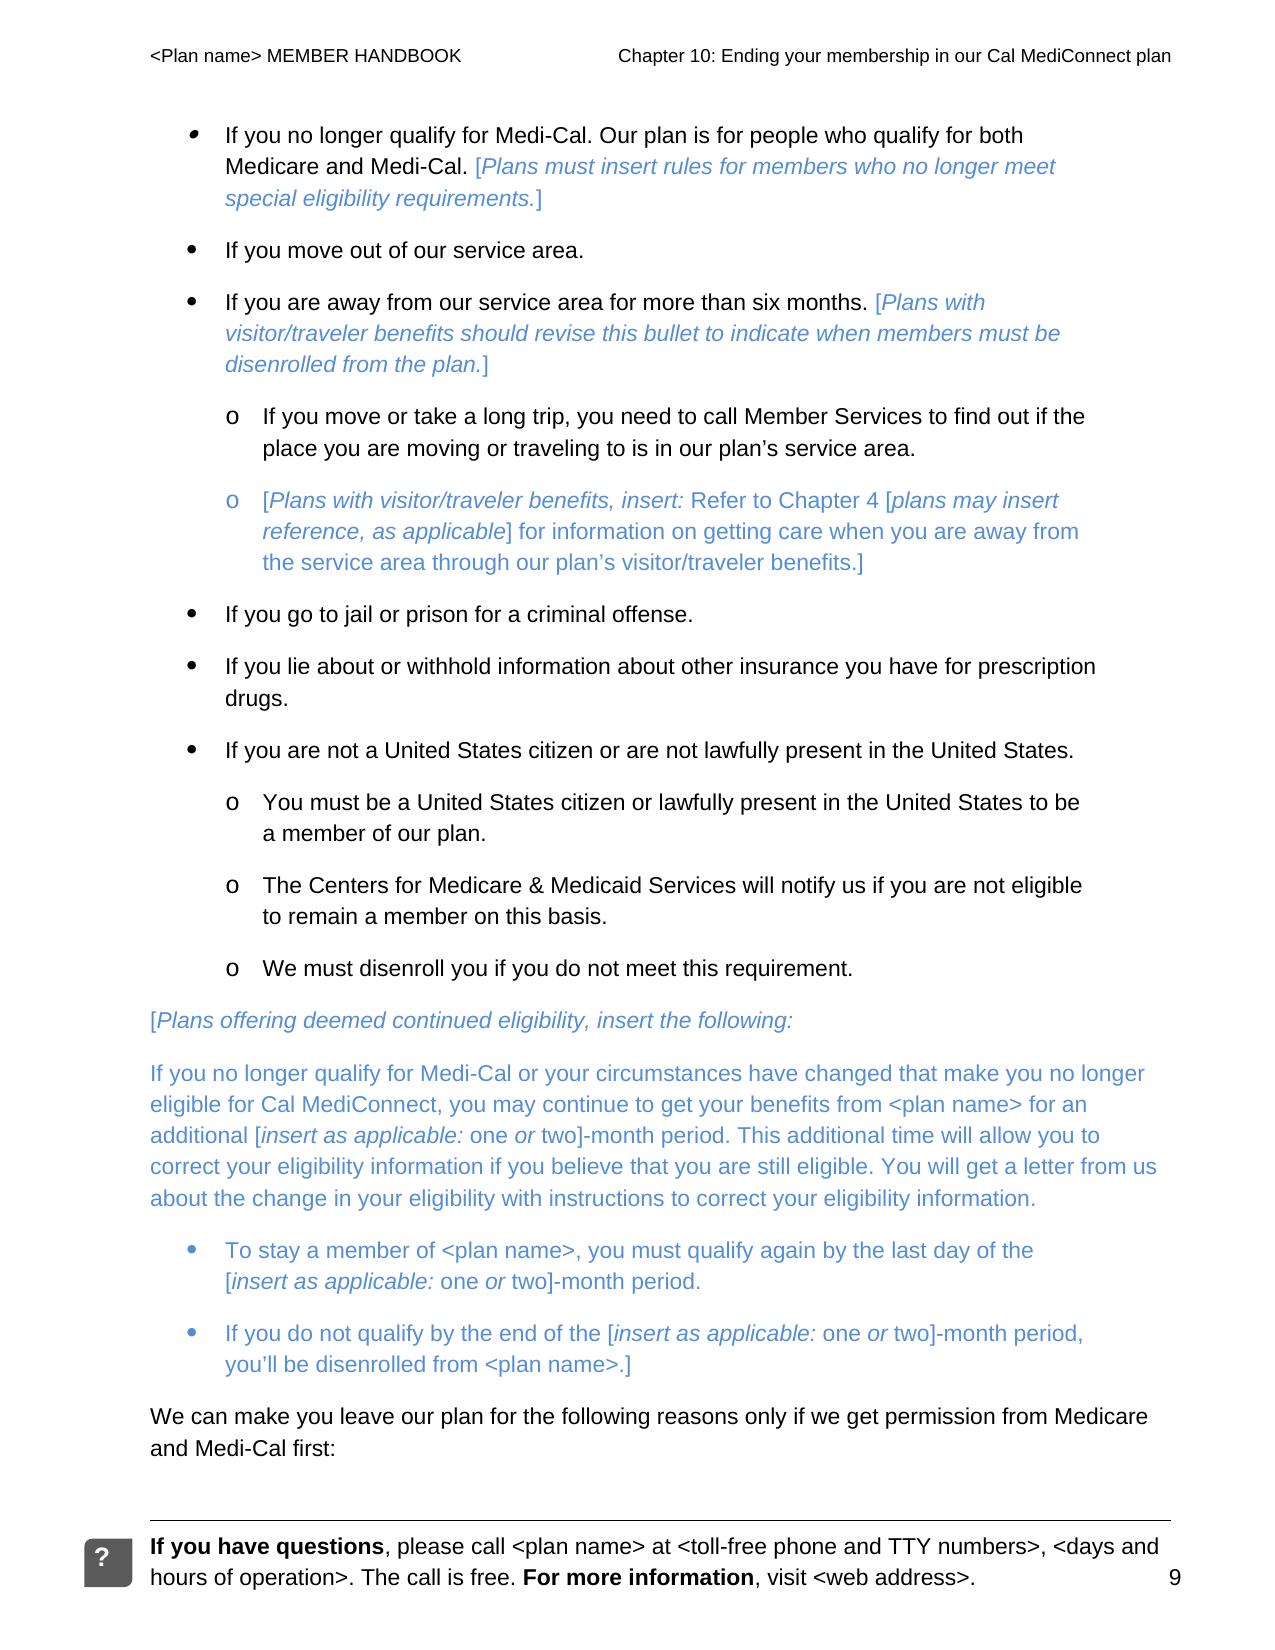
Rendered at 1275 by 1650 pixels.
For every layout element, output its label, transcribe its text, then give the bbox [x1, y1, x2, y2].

list To stay a member of <plan name>, you must qualify again by the last day of the [insert as applicable: one or two]-month period. [187, 1233, 1096, 1296]
list If you are away from our service area for more than six months. [Plans with visitor/traveler benefits should revise this bullet to indicate when members must be disenrolled from the plan.] [187, 285, 1096, 379]
list If you move or take a long trip, you need to call Member Services to find out if the place you are moving or traveling to is in our plan’s service area. [225, 400, 1096, 462]
list If you do not qualify by the end of the [insert as applicable: one or two]-month period, you’ll be disenrolled from <plan name>.] [187, 1316, 1096, 1379]
list You must be a United States citizen or lawfully present in the United States to be a member of our plan. [225, 785, 1096, 848]
text If you no longer qualify for Medi-Cal or your circumstances have changed that make you no longer eligible for Cal MediConnect, you may continue to get your benefits from <plan name> for an additional [insert as applicable: one or two]-month period. This additional time will allow you to correct your eligibility information if you believe that you are still eligible. You will get a letter from us about the change in your eligibility with instructions to correct your eligibility information. [150, 1056, 1171, 1212]
list [Plans with visitor/traveler benefits, insert: Refer to Chapter 4 [plans may insert reference, as applicable] for information on getting care when you are away from the service area through our plan’s visitor/traveler benefits.] [225, 483, 1096, 577]
list If you are not a United States citizen or are not lawfully present in the United States. [187, 733, 1096, 764]
list If you no longer qualify for Medi-Cal. Our plan is for people who qualify for both Medicare and Medi-Cal. [Plans must insert rules for members who no longer meet special eligibility requirements.] [187, 118, 1096, 212]
list If you go to jail or prison for a criminal offense. [187, 598, 1096, 629]
text We can make you leave our plan for the following reasons only if we get permission from Medicare and Medi-Cal first: [150, 1400, 1171, 1462]
list We must disenroll you if you do not meet this requirement. [225, 952, 1096, 983]
list If you move out of our service area. [187, 233, 1096, 264]
list The Centers for Medicare & Medicaid Services will notify us if you are not eligible to remain a member on this basis. [225, 868, 1096, 931]
list If you lie about or withhold information about other insurance you have for prescription drugs. [187, 650, 1096, 712]
text [Plans offering deemed continued eligibility, insert the following: [150, 1004, 1171, 1035]
